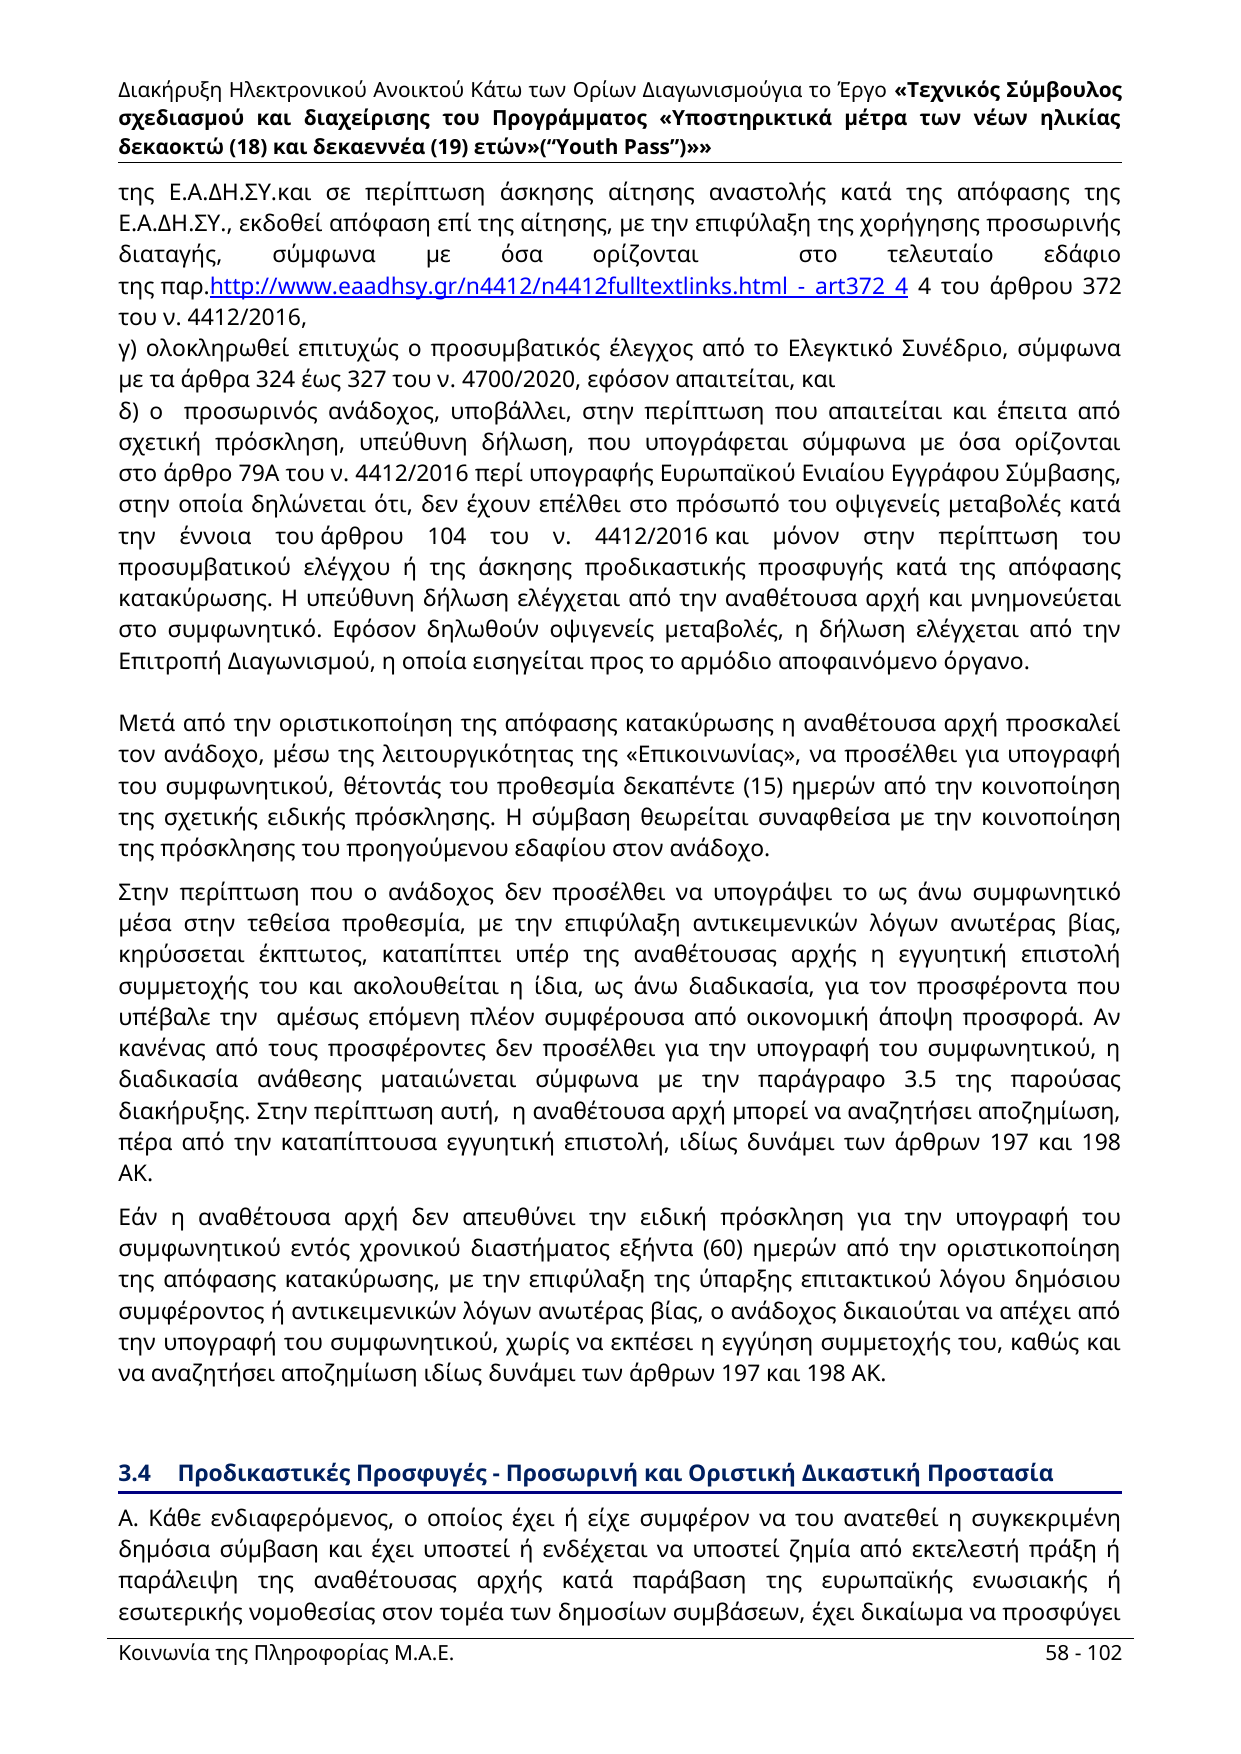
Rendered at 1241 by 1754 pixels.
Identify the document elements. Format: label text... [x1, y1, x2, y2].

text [118, 176, 1122, 332]
text δ) ο προσωρινός ανάδοχος, υποβάλλει, στην περίπτωση που απαιτείται και έπειτα από σχετική πρόσκληση, υπεύθυνη δήλωση, που υπογράφεται σύμφωνα με όσα ορίζονται στο άρθρο 79Α του ν. 4412/2016 περί υπογραφής Ευρωπαϊκού Ενιαίου Εγγράφου Σύμβασης, στην οποία δηλώνεται ότι, δεν έχουν επέλθει στο πρόσωπό του οψιγενείς μεταβολές κατά την έννοια του άρθρου 104 του ν. 4412/2016 και μόνον στην περίπτωση του προσυμβατικού ελέγχου ή της άσκησης προδικαστικής προσφυγής κατά της απόφασης κατακύρωσης. Η υπεύθυνη δήλωση ελέγχεται από την αναθέτουσα αρχή και μνημονεύεται στο συμφωνητικό. Εφόσον δηλωθούν οψιγενείς μεταβολές, η δήλωση ελέγχεται από την Επιτροπή Διαγωνισμού, η οποία εισηγείται προς το αρμόδιο αποφαινόμενο όργανο. [118, 395, 1122, 676]
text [118, 1502, 1122, 1627]
text Εάν η αναθέτουσα αρχή δεν απευθύνει την ειδική πρόσκληση για την υπογραφή του συμφωνητικού εντός χρονικού διαστήματος εξήντα (60) ημερών από την οριστικοποίηση της απόφασης κατακύρωσης, με την επιφύλαξη της ύπαρξης επιτακτικού λόγου δημόσιου συμφέροντος ή αντικειμενικών λόγων ανωτέρας βίας, ο ανάδοχος δικαιούται να απέχει από την υπογραφή του συμφωνητικού, χωρίς να εκπέσει η εγγύηση συμμετοχής του, καθώς και να αναζητήσει αποζημίωση ιδίως δυνάμει των άρθρων 197 και 198 ΑΚ. [118, 1201, 1122, 1388]
text Μετά από την οριστικοποίηση της απόφασης κατακύρωσης η αναθέτουσα αρχή προσκαλεί τον ανάδοχο, μέσω της λειτουργικότητας της «Επικοινωνίας», να προσέλθει για υπογραφή του συμφωνητικού, θέτοντάς του προθεσμία δεκαπέντε (15) ημερών από την κοινοποίηση της σχετικής ειδικής πρόσκλησης. Η σύμβαση θεωρείται συναφθείσα με την κοινοποίηση της πρόσκλησης του προηγούμενου εδαφίου στον ανάδοχο. [118, 707, 1122, 863]
text γ) ολοκληρωθεί επιτυχώς ο προσυμβατικός έλεγχος από το Ελεγκτικό Συνέδριο, σύμφωνα με τα άρθρα 324 έως 327 του ν. 4700/2020, εφόσον απαιτείται, και [118, 332, 1122, 395]
subtitle Προδικαστικές Προσφυγές - Προσωρινή και Οριστική Δικαστική Προστασία [118, 1457, 1122, 1491]
text Στην περίπτωση που ο ανάδοχος δεν προσέλθει να υπογράψει το ως άνω συμφωνητικό μέσα στην τεθείσα προθεσμία, με την επιφύλαξη αντικειμενικών λόγων ανωτέρας βίας, κηρύσσεται έκπτωτος, καταπίπτει υπέρ της αναθέτουσας αρχής η εγγυητική επιστολή συμμετοχής του και ακολουθείται η ίδια, ως άνω διαδικασία, για τον προσφέροντα που υπέβαλε την αμέσως επόμενη πλέον συμφέρουσα από οικονομική άποψη προσφορά. Αν κανένας από τους προσφέροντες δεν προσέλθει για την υπογραφή του συμφωνητικού, η διαδικασία ανάθεσης ματαιώνεται σύμφωνα με την παράγραφο 3.5 της παρούσας διακήρυξης. Στην περίπτωση αυτή, η αναθέτουσα αρχή μπορεί να αναζητήσει αποζημίωση, πέρα από την καταπίπτουσα εγγυητική επιστολή, ιδίως δυνάμει των άρθρων 197 και 198 ΑΚ. [118, 876, 1122, 1188]
